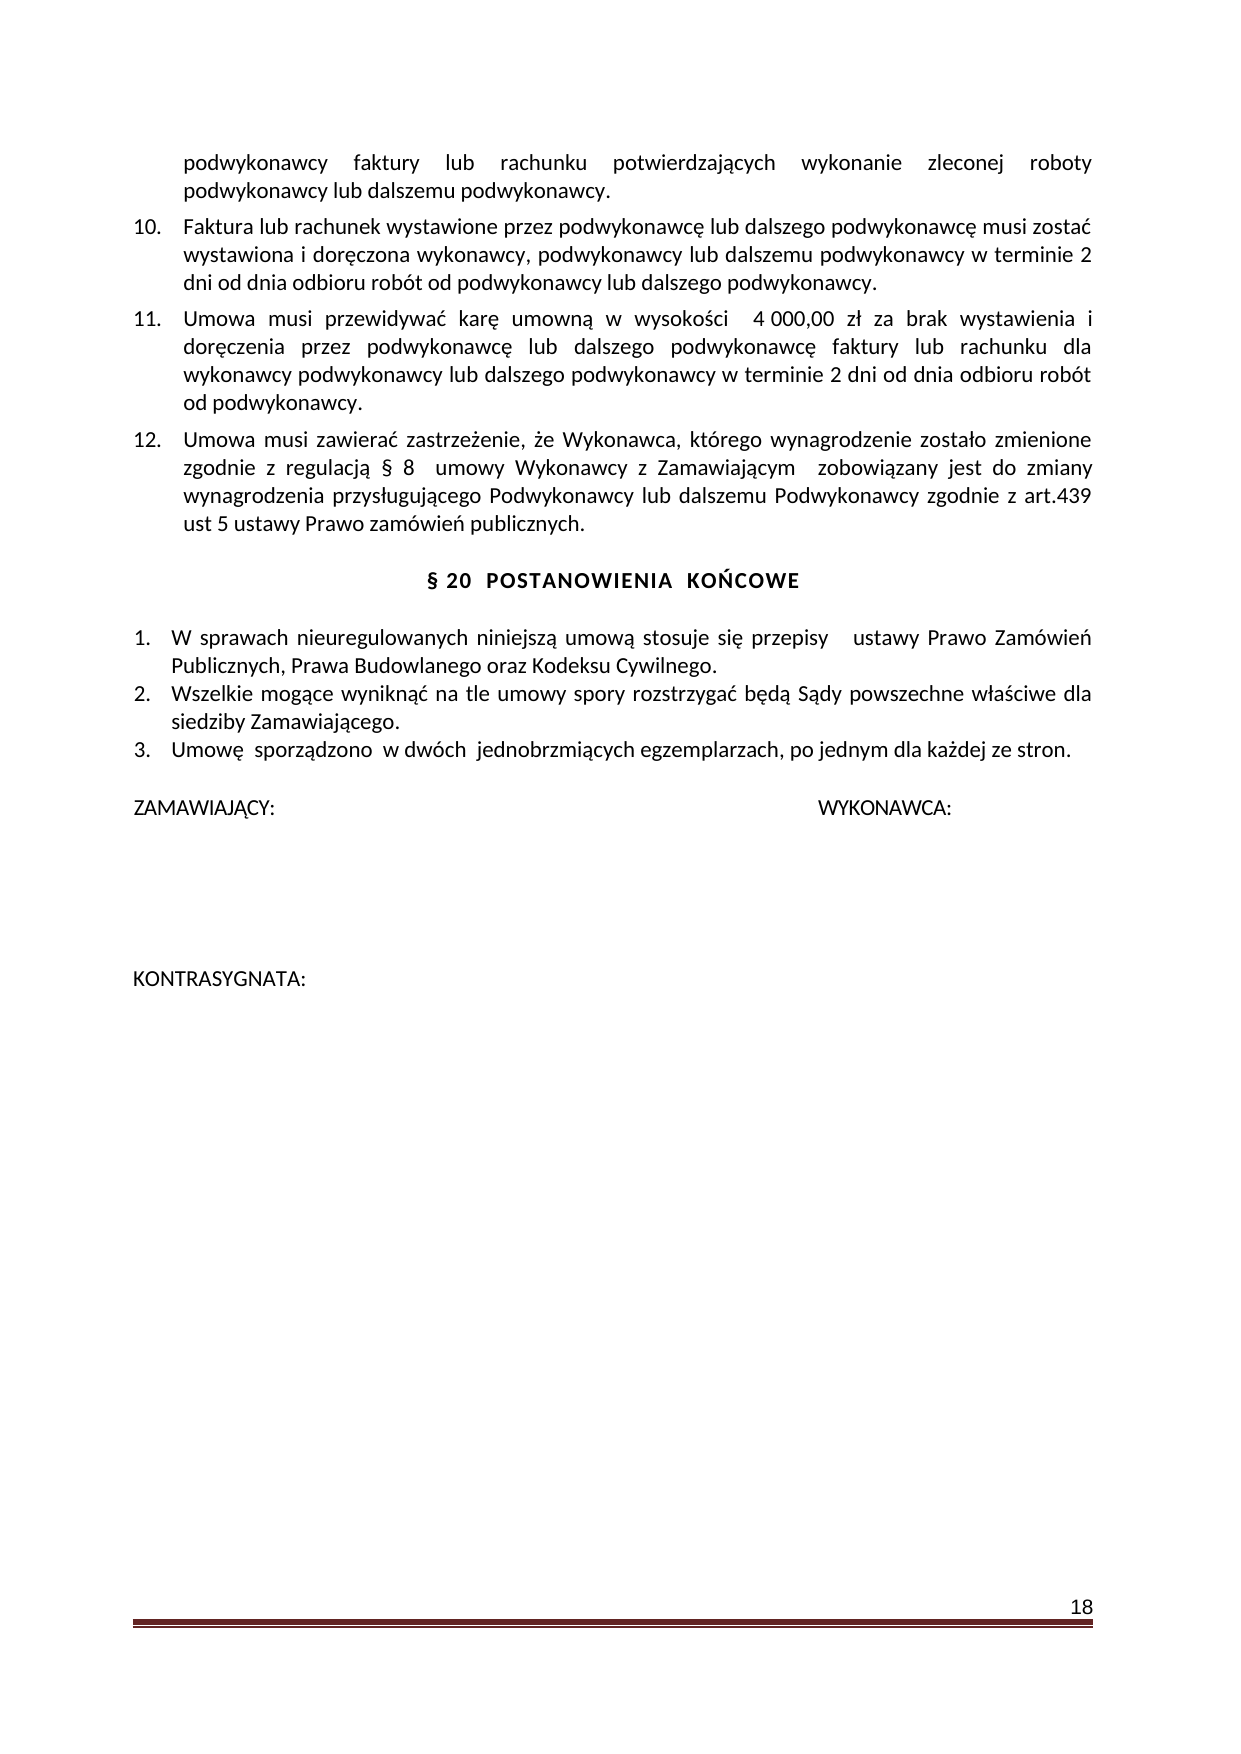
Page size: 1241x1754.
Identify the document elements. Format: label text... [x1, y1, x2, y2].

list Wszelkie mogące wyniknąć na tle umowy spory rozstrzygać będą Sądy powszechne właściwe dla siedziby Zamawiającego. [133, 679, 1093, 735]
text ZAMAWIAJĄCY: WYKONAWCA: [133, 793, 1093, 821]
list Faktura lub rachunek wystawione przez podwykonawcę lub dalszego podwykonawcę musi zostać wystawiona i doręczona wykonawcy, podwykonawcy lub dalszemu podwykonawcy w terminie 2 dni od dnia odbioru robót od podwykonawcy lub dalszego podwykonawcy. [133, 212, 1093, 296]
list W sprawach nieuregulowanych niniejszą umową stosuje się przepisy ustawy Prawo Zamówień Publicznych, Prawa Budowlanego oraz Kodeksu Cywilnego. [133, 623, 1093, 679]
list Umowa musi przewidywać karę umowną w wysokości 4 000,00 zł za brak wystawienia i doręczenia przez podwykonawcę lub dalszego podwykonawcę faktury lub rachunku dla wykonawcy podwykonawcy lub dalszego podwykonawcy w terminie 2 dni od dnia odbioru robót od podwykonawcy. [133, 304, 1093, 417]
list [133, 148, 1093, 204]
list Umowę sporządzono w dwóch jednobrzmiących egzemplarzach, po jednym dla każdej ze stron. [133, 735, 1093, 763]
list Umowa musi zawierać zastrzeżenie, że Wykonawca, którego wynagrodzenie zostało zmienione zgodnie z regulacją § 8 umowy Wykonawcy z Zamawiającym zobowiązany jest do zmiany wynagrodzenia przysługującego Podwykonawcy lub dalszemu Podwykonawcy zgodnie z art.439 ust 5 ustawy Prawo zamówień publicznych. [133, 425, 1093, 537]
text KONTRASYGNATA: [133, 964, 1093, 992]
text § 20 POSTANOWIENIA KOŃCOWE [133, 566, 1093, 594]
